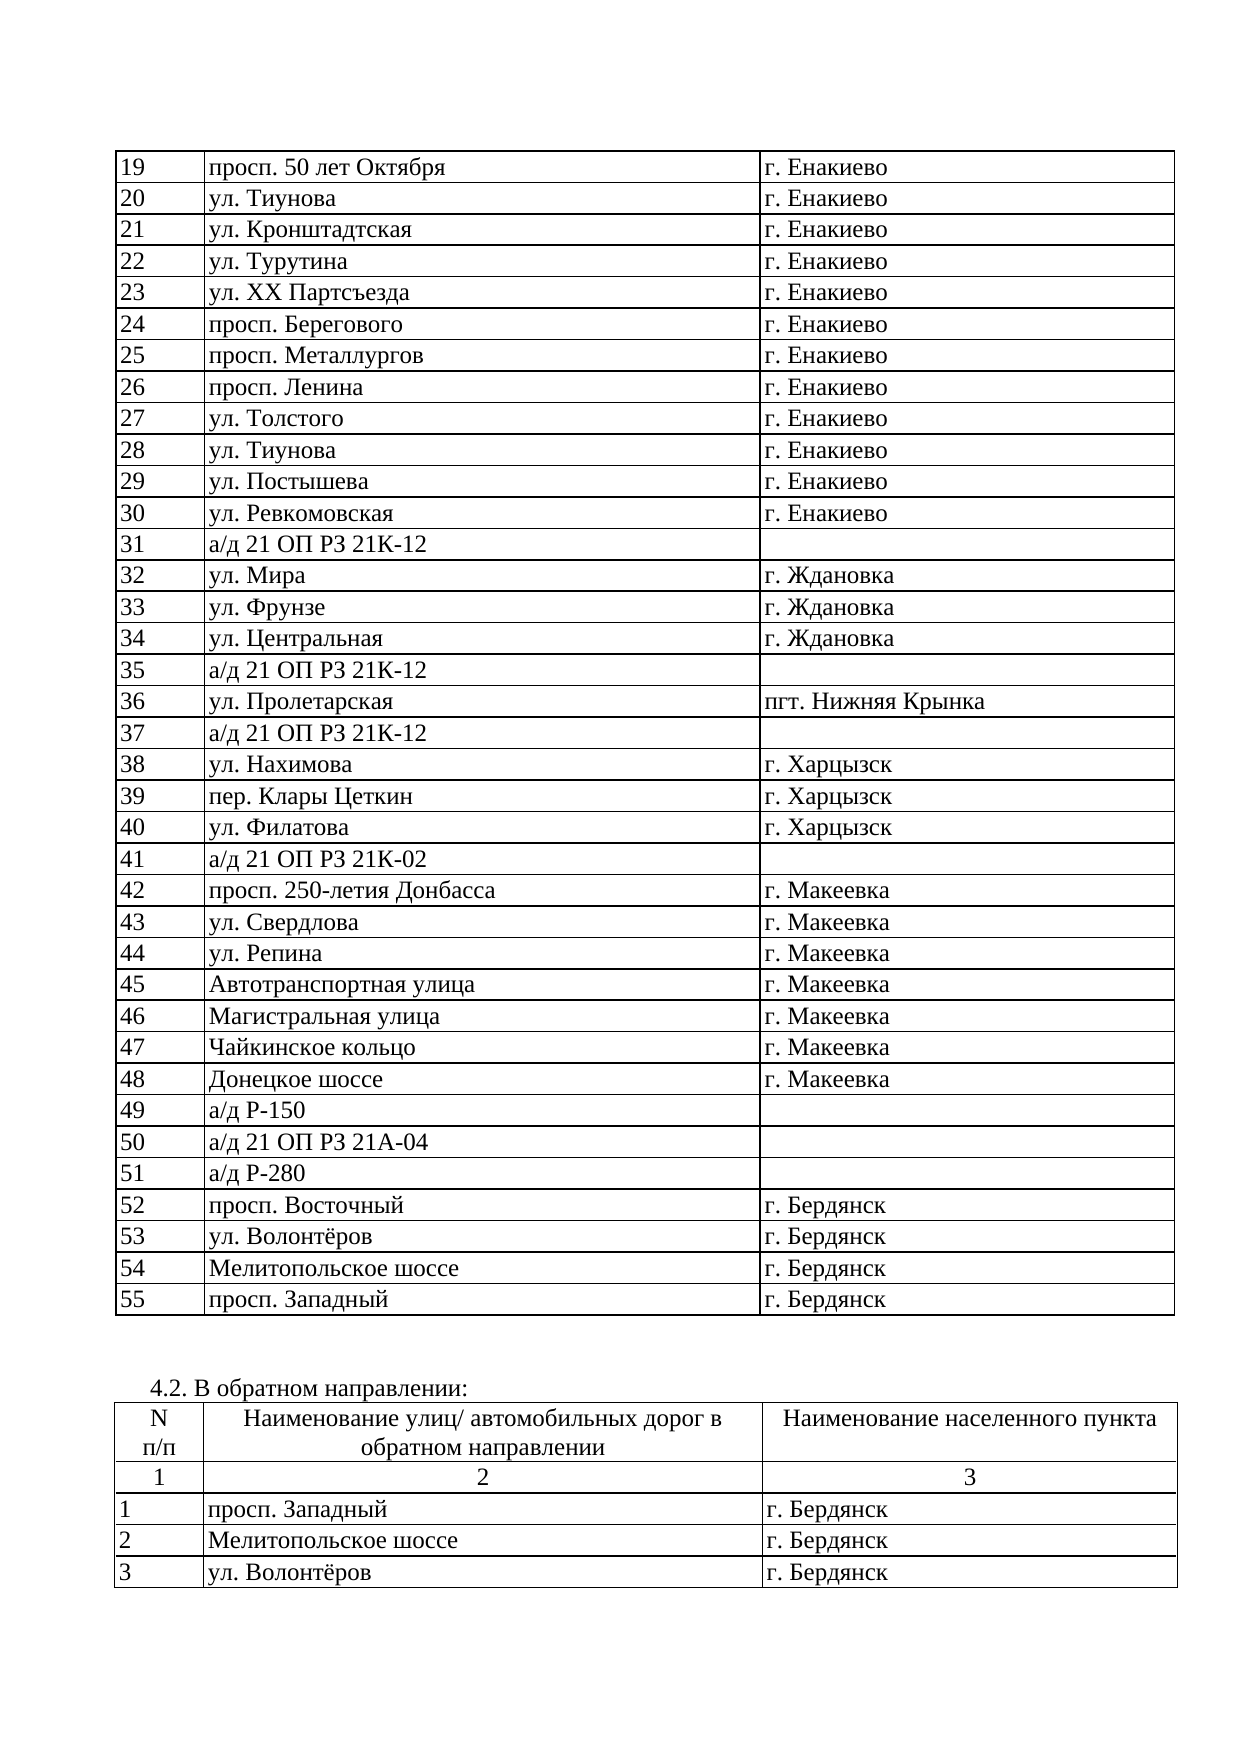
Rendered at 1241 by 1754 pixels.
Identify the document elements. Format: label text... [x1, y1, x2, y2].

table_cell г. Макеевка [761, 1001, 1174, 1031]
table_cell г. Бердянск [761, 1190, 1174, 1219]
table_cell 1 [115, 1493, 203, 1524]
text 4.2. В обратном направлении: [150, 1373, 1090, 1402]
table_cell Мелитопольское шоссе [204, 1525, 762, 1555]
table_cell ул. Филатова [205, 812, 759, 842]
table_cell 50 [117, 1127, 204, 1157]
table_cell 42 [117, 875, 204, 905]
table_cell Магистральная улица [205, 1001, 759, 1031]
table_cell [761, 844, 1174, 873]
table_cell г. Ждановка [761, 592, 1174, 622]
table_cell 47 [117, 1032, 204, 1062]
table_cell 35 [117, 655, 204, 685]
table_cell г. Енакиево [761, 372, 1174, 402]
table_cell просп. 50 лет Октября [205, 152, 759, 181]
table_cell г. Енакиево [761, 340, 1174, 370]
table_cell 40 [117, 812, 204, 842]
table_cell 46 [117, 1001, 204, 1031]
table_cell г. Макеевка [761, 938, 1174, 968]
table_cell [761, 1095, 1174, 1125]
table_cell г. Харцызск [761, 749, 1174, 779]
table_cell 20 [117, 183, 204, 213]
table_cell а/д 21 ОП РЗ 21К-12 [205, 718, 759, 748]
table_cell г. Бердянск [763, 1492, 1177, 1524]
table_cell 36 [117, 686, 204, 716]
table_cell ул. Постышева [205, 466, 759, 496]
table_cell 45 [117, 970, 204, 999]
table_cell просп. Восточный [205, 1190, 759, 1219]
table_cell г. Бердянск [761, 1284, 1174, 1314]
table_cell 49 [117, 1095, 204, 1125]
table_cell 31 [117, 529, 204, 559]
table_cell ул. Тиунова [205, 435, 759, 464]
table_cell г. Енакиево [761, 183, 1174, 213]
table_cell г. Ждановка [761, 623, 1174, 653]
table_cell просп. Металлургов [205, 340, 759, 370]
table_cell Донецкое шоссе [205, 1064, 759, 1094]
table_cell а/д Р-150 [205, 1095, 759, 1125]
table_cell пер. Клары Цеткин [205, 781, 759, 811]
table_cell ул. ХХ Партсъезда [205, 277, 759, 307]
table_cell просп. Западный [204, 1494, 762, 1524]
table_cell 38 [117, 749, 204, 779]
table_cell 2 [115, 1525, 203, 1555]
table_cell 3 [763, 1461, 1177, 1492]
table_cell г. Харцызск [761, 812, 1174, 842]
table_cell ул. Репина [205, 938, 759, 968]
table_cell [761, 718, 1174, 748]
table_cell 55 [117, 1284, 204, 1314]
table_cell г. Енакиево [761, 309, 1174, 339]
table_cell 33 [117, 592, 204, 622]
table_cell просп. 250-летия Донбасса [205, 875, 759, 905]
table_cell [761, 1158, 1174, 1188]
table_cell просп. Западный [205, 1284, 759, 1314]
table_cell Мелитопольское шоссе [205, 1253, 759, 1282]
table_cell 48 [117, 1064, 204, 1094]
table_cell Автотранспортная улица [205, 970, 759, 999]
table_cell [761, 655, 1174, 685]
table_header Наименование улиц/ автомобильных дорог в обратном направлении [204, 1403, 762, 1461]
table_cell г. Енакиево [761, 277, 1174, 307]
table_cell ул. Пролетарская [205, 686, 759, 716]
table_cell [761, 529, 1174, 559]
table_cell 39 [117, 781, 204, 811]
table_cell ул. Волонтёров [205, 1221, 759, 1251]
table_cell 3 [115, 1556, 203, 1587]
table_cell а/д 21 ОП РЗ 21К-12 [205, 655, 759, 685]
table_cell ул. Нахимова [205, 749, 759, 779]
table_cell г. Енакиево [761, 403, 1174, 433]
table_cell 30 [117, 498, 204, 527]
table_cell 25 [117, 340, 204, 370]
table_cell 52 [117, 1190, 204, 1219]
table_cell г. Харцызск [761, 781, 1174, 811]
table_cell Чайкинское кольцо [205, 1032, 759, 1062]
table_cell г. Енакиево [761, 435, 1174, 464]
table_cell г. Макеевка [761, 1032, 1174, 1062]
table_cell пгт. Нижняя Крынка [761, 686, 1174, 716]
table_cell ул. Фрунзе [205, 592, 759, 622]
table_cell 53 [117, 1221, 204, 1251]
table_cell 41 [117, 844, 204, 873]
table_cell г. Енакиево [761, 215, 1174, 244]
table_cell 22 [117, 246, 204, 276]
table_cell г. Бердянск [761, 1221, 1174, 1251]
table_cell 43 [117, 907, 204, 936]
table_cell а/д Р-280 [205, 1158, 759, 1188]
table_cell просп. Ленина [205, 372, 759, 402]
table_cell 34 [117, 623, 204, 653]
table_cell 24 [117, 309, 204, 339]
table_cell г. Макеевка [761, 875, 1174, 905]
table_cell [761, 1127, 1174, 1157]
table_cell 37 [117, 718, 204, 748]
table_cell г. Макеевка [761, 907, 1174, 936]
table_cell ул. Тиунова [205, 183, 759, 213]
table_header N п/п [115, 1403, 203, 1461]
table_cell 2 [204, 1462, 762, 1492]
table_cell 44 [117, 938, 204, 968]
table_header Наименование населенного пункта [763, 1403, 1177, 1461]
table_cell ул. Свердлова [205, 907, 759, 936]
table_cell а/д 21 ОП РЗ 21А-04 [205, 1127, 759, 1157]
table_cell г. Бердянск [761, 1253, 1174, 1282]
table_cell 28 [117, 435, 204, 464]
table_cell 32 [117, 561, 204, 590]
table_cell г. Бердянск [763, 1555, 1177, 1587]
table_cell ул. Турутина [205, 246, 759, 276]
table_cell 29 [117, 466, 204, 496]
table_cell г. Бердянск [763, 1524, 1177, 1555]
table_cell г. Макеевка [761, 1064, 1174, 1094]
table_cell 23 [117, 277, 204, 307]
table_cell ул. Волонтёров [204, 1557, 762, 1587]
table_cell просп. Берегового [205, 309, 759, 339]
table_cell 51 [117, 1158, 204, 1188]
table_cell 19 [117, 152, 204, 181]
table_cell 54 [117, 1253, 204, 1282]
table_cell г. Макеевка [761, 970, 1174, 999]
table_cell ул. Толстого [205, 403, 759, 433]
table_cell г. Енакиево [761, 152, 1174, 181]
table_cell г. Ждановка [761, 561, 1174, 590]
table_cell ул. Мира [205, 561, 759, 590]
table_cell 1 [115, 1462, 203, 1492]
table_cell а/д 21 ОП РЗ 21К-12 [205, 529, 759, 559]
table_cell ул. Ревкомовская [205, 498, 759, 527]
table_cell 21 [117, 215, 204, 244]
table_cell г. Енакиево [761, 246, 1174, 276]
table_cell г. Енакиево [761, 466, 1174, 496]
table_cell г. Енакиево [761, 498, 1174, 527]
table_cell 26 [117, 372, 204, 402]
table_cell 27 [117, 403, 204, 433]
table_cell ул. Кронштадтская [205, 215, 759, 244]
table_cell ул. Центральная [205, 623, 759, 653]
table_cell а/д 21 ОП РЗ 21К-02 [205, 844, 759, 873]
